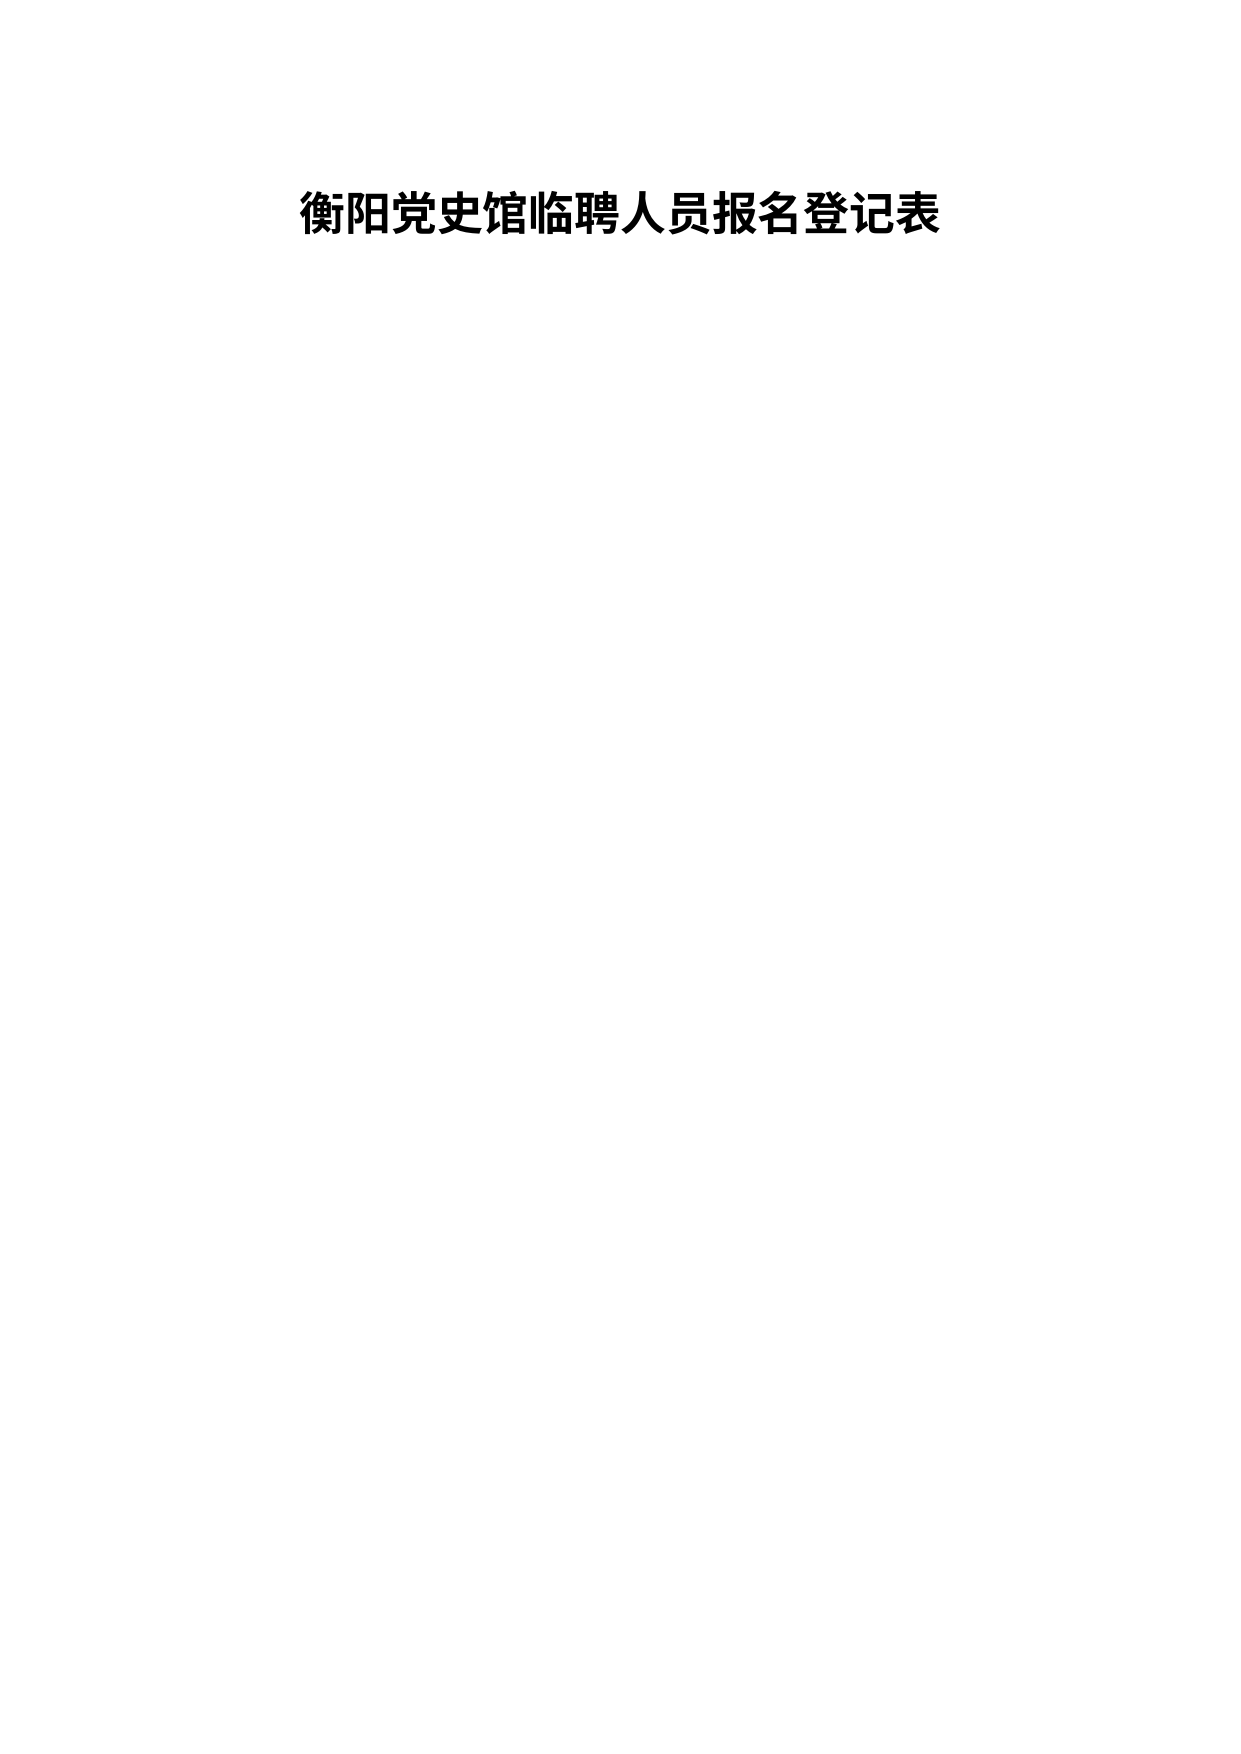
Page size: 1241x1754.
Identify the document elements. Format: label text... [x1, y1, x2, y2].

text 衡阳党史馆临聘人员报名登记表 [187, 162, 1053, 259]
